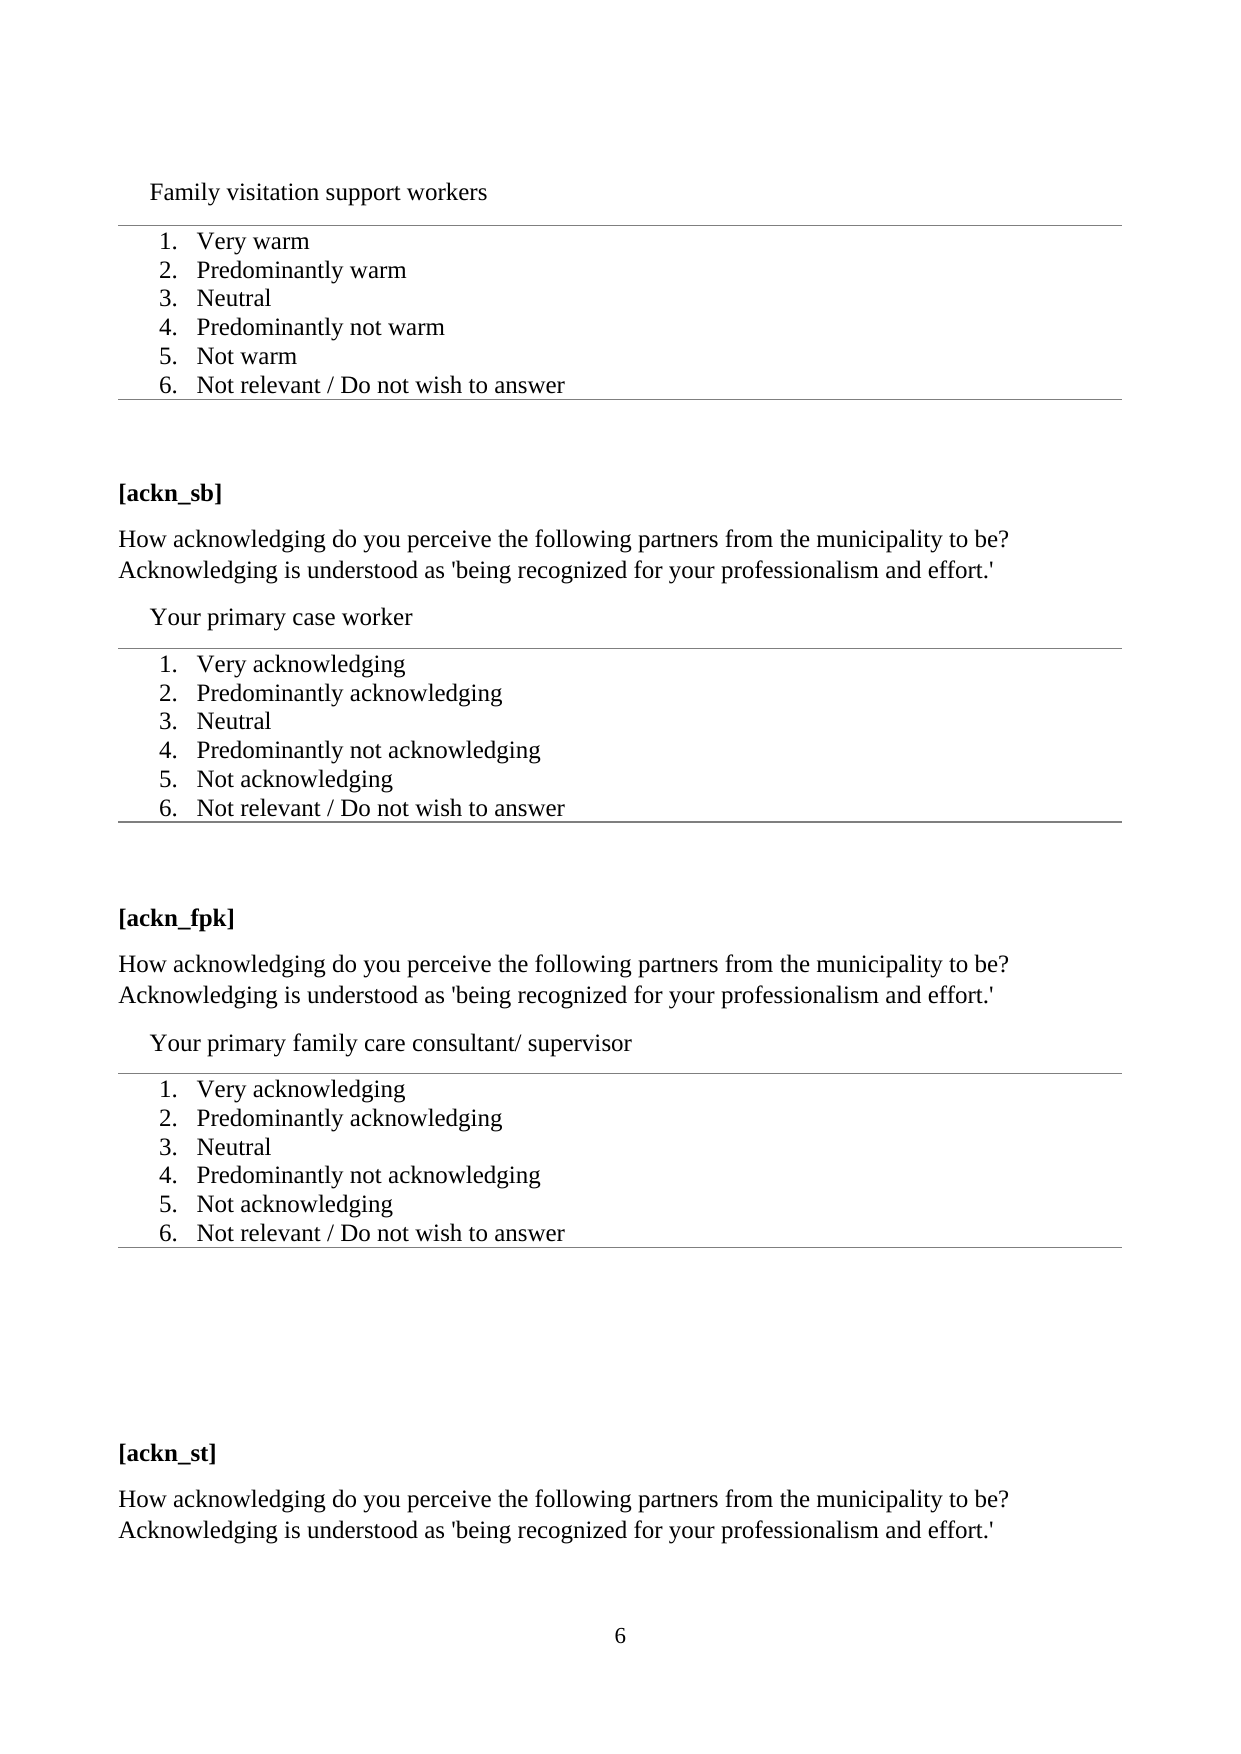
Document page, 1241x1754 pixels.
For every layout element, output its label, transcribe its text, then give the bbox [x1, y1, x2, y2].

text Family visitation support workers [118, 177, 1122, 206]
text Your primary case worker [118, 602, 1122, 631]
table_header Very acknowledging Predominantly acknowledging Neutral Predominantly not acknowledging Not acknowledging Not relevant / Do not wish to answer [118, 1074, 1122, 1247]
table_header Very acknowledging Predominantly acknowledging Neutral Predominantly not acknowledging Not acknowledging Not relevant / Do not wish to answer [118, 649, 1122, 821]
text [ackn_sb] [118, 478, 1122, 507]
text [ackn_fpk] [118, 903, 1122, 932]
text Your primary family care consultant/ supervisor [118, 1028, 1122, 1056]
text [ackn_st] [118, 1438, 1122, 1467]
table_header Very warm Predominantly warm Neutral Predominantly not warm Not warm Not relevant / Do not wish to answer [118, 226, 1122, 398]
